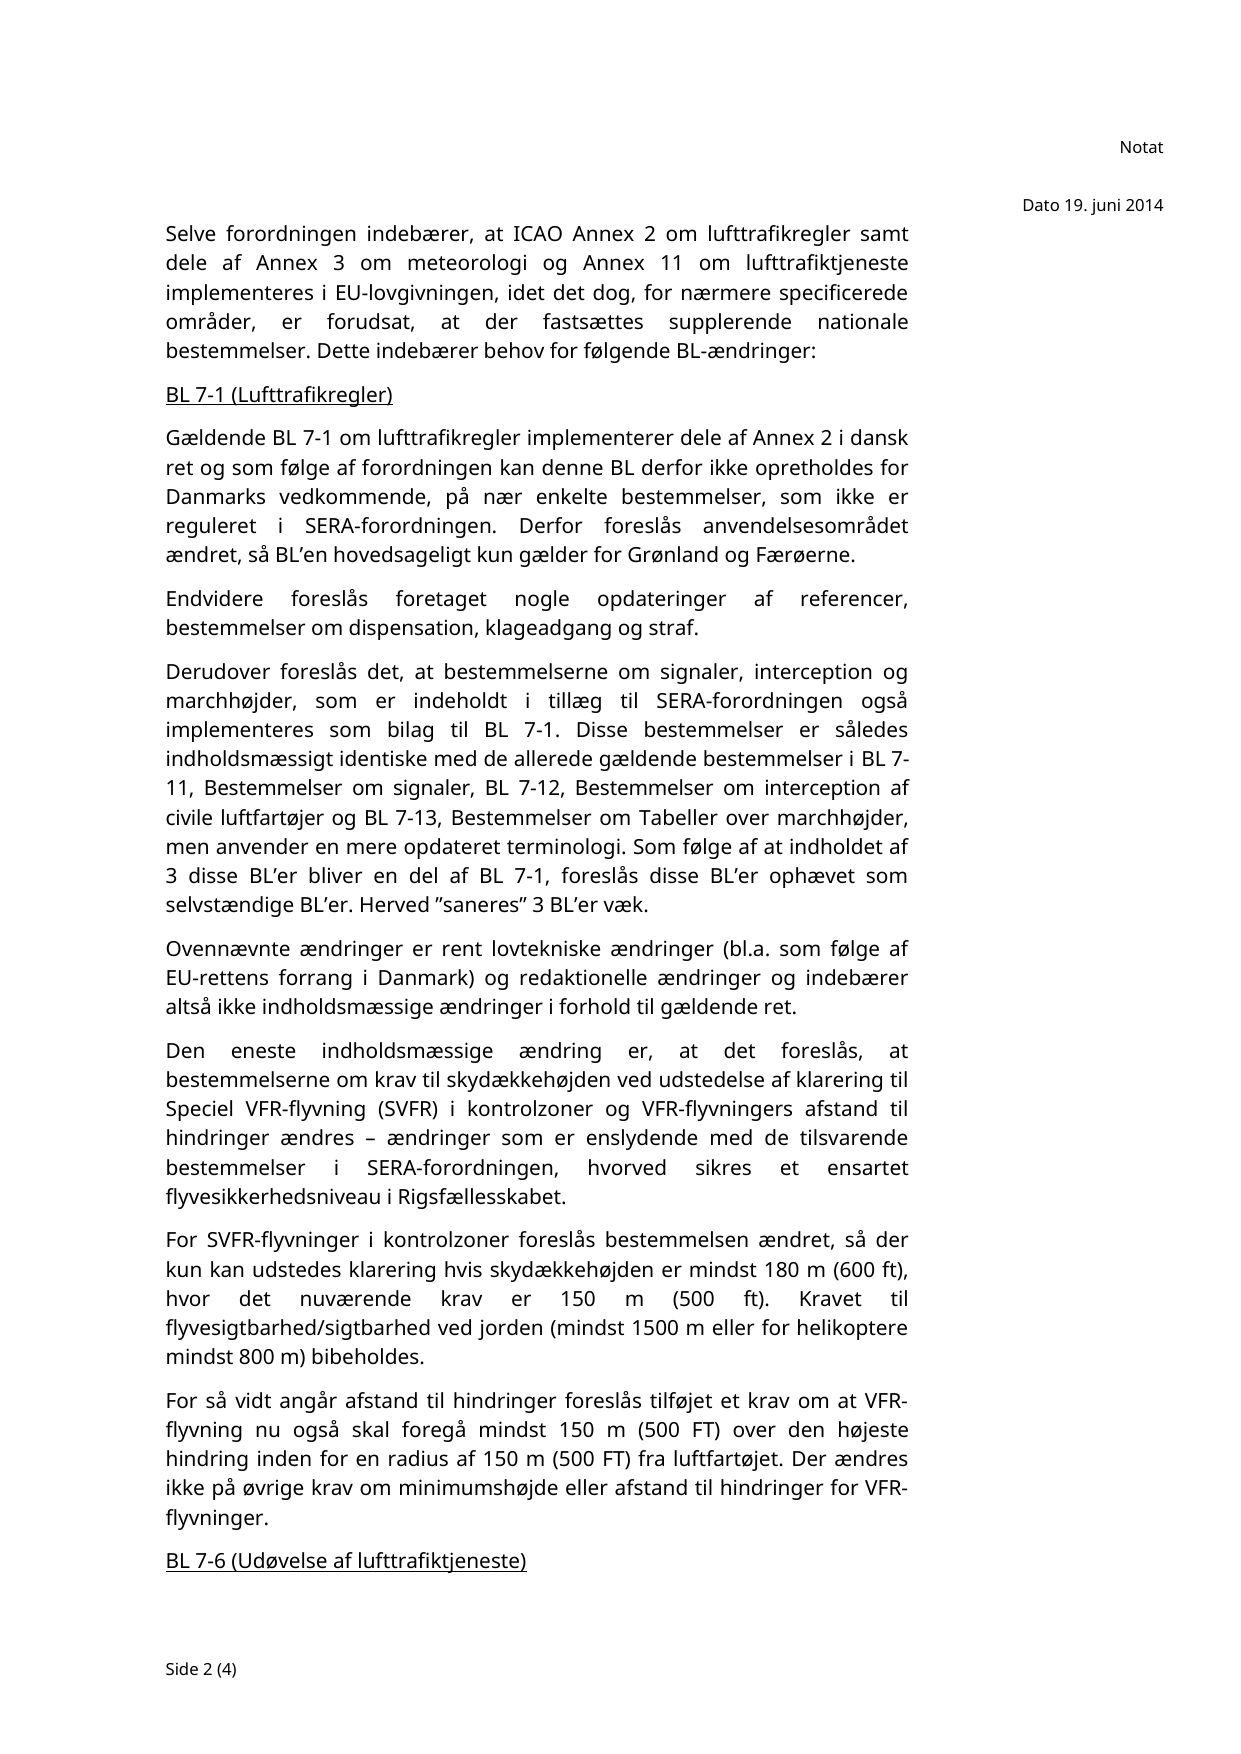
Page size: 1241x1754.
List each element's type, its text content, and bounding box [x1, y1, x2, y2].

text Ovennævnte ændringer er rent lovtekniske ændringer (bl.a. som følge af EU-rettens forrang i Danmark) og redaktionelle ændringer og indebærer altså ikke indholdsmæssige ændringer i forhold til gældende ret. [165, 933, 909, 1021]
text Den eneste indholdsmæssige ændring er, at det foreslås, at bestemmelserne om krav til skydækkehøjden ved udstedelse af klarering til Speciel VFR-flyvning (SVFR) i kontrolzoner og VFR-flyvningers afstand til hindringer ændres – ændringer som er enslydende med de tilsvarende bestemmelser i SERA-forordningen, hvorved sikres et ensartet flyvesikkerhedsniveau i Rigsfællesskabet. [165, 1035, 909, 1210]
text Endvidere foreslås foretaget nogle opdateringer af referencer, bestemmelser om dispensation, klageadgang og straf. [165, 583, 909, 641]
text BL 7-1 (Lufttrafikregler) [165, 379, 909, 408]
text Gældende BL 7-1 om lufttrafikregler implementerer dele af Annex 2 i dansk ret og som følge af forordningen kan denne BL derfor ikke opretholdes for Danmarks vedkommende, på nær enkelte bestemmelser, som ikke er reguleret i SERA-forordningen. Derfor foreslås anvendelsesområdet ændret, så BL’en hovedsageligt kun gælder for Grønland og Færøerne. [165, 423, 909, 568]
text For SVFR-flyvninger i kontrolzoner foreslås bestemmelsen ændret, så der kun kan udstedes klarering hvis skydækkehøjden er mindst 180 m (600 ft), hvor det nuværende krav er 150 m (500 ft). Kravet til flyvesigtbarhed/sigtbarhed ved jorden (mindst 1500 m eller for helikoptere mindst 800 m) bibeholdes. [165, 1225, 909, 1371]
text Selve forordningen indebærer, at ICAO Annex 2 om lufttrafikregler samt dele af Annex 3 om meteorologi og Annex 11 om lufttrafiktjeneste implementeres i EU-lovgivningen, idet det dog, for nærmere specificerede områder, er forudsat, at der fastsættes supplerende nationale bestemmelser. Dette indebærer behov for følgende BL-ændringer: [165, 218, 909, 364]
text Derudover foreslås det, at bestemmelserne om signaler, interception og marchhøjder, som er indeholdt i tillæg til SERA-forordningen også implementeres som bilag til BL 7-1. Disse bestemmelser er således indholdsmæssigt identiske med de allerede gældende bestemmelser i BL 7-11, Bestemmelser om signaler, BL 7-12, Bestemmelser om interception af civile luftfartøjer og BL 7-13, Bestemmelser om Tabeller over marchhøjder, men anvender en mere opdateret terminologi. Som følge af at indholdet af 3 disse BL’er bliver en del af BL 7-1, foreslås disse BL’er ophævet som selvstændige BL’er. Herved ”saneres” 3 BL’er væk. [165, 656, 909, 918]
text BL 7-6 (Udøvelse af lufttrafiktjeneste) [165, 1546, 909, 1575]
text For så vidt angår afstand til hindringer foreslås tilføjet et krav om at VFR-flyvning nu også skal foregå mindst 150 m (500 FT) over den højeste hindring inden for en radius af 150 m (500 FT) fra luftfartøjet. Der ændres ikke på øvrige krav om minimumshøjde eller afstand til hindringer for VFR-flyvninger. [165, 1385, 909, 1531]
